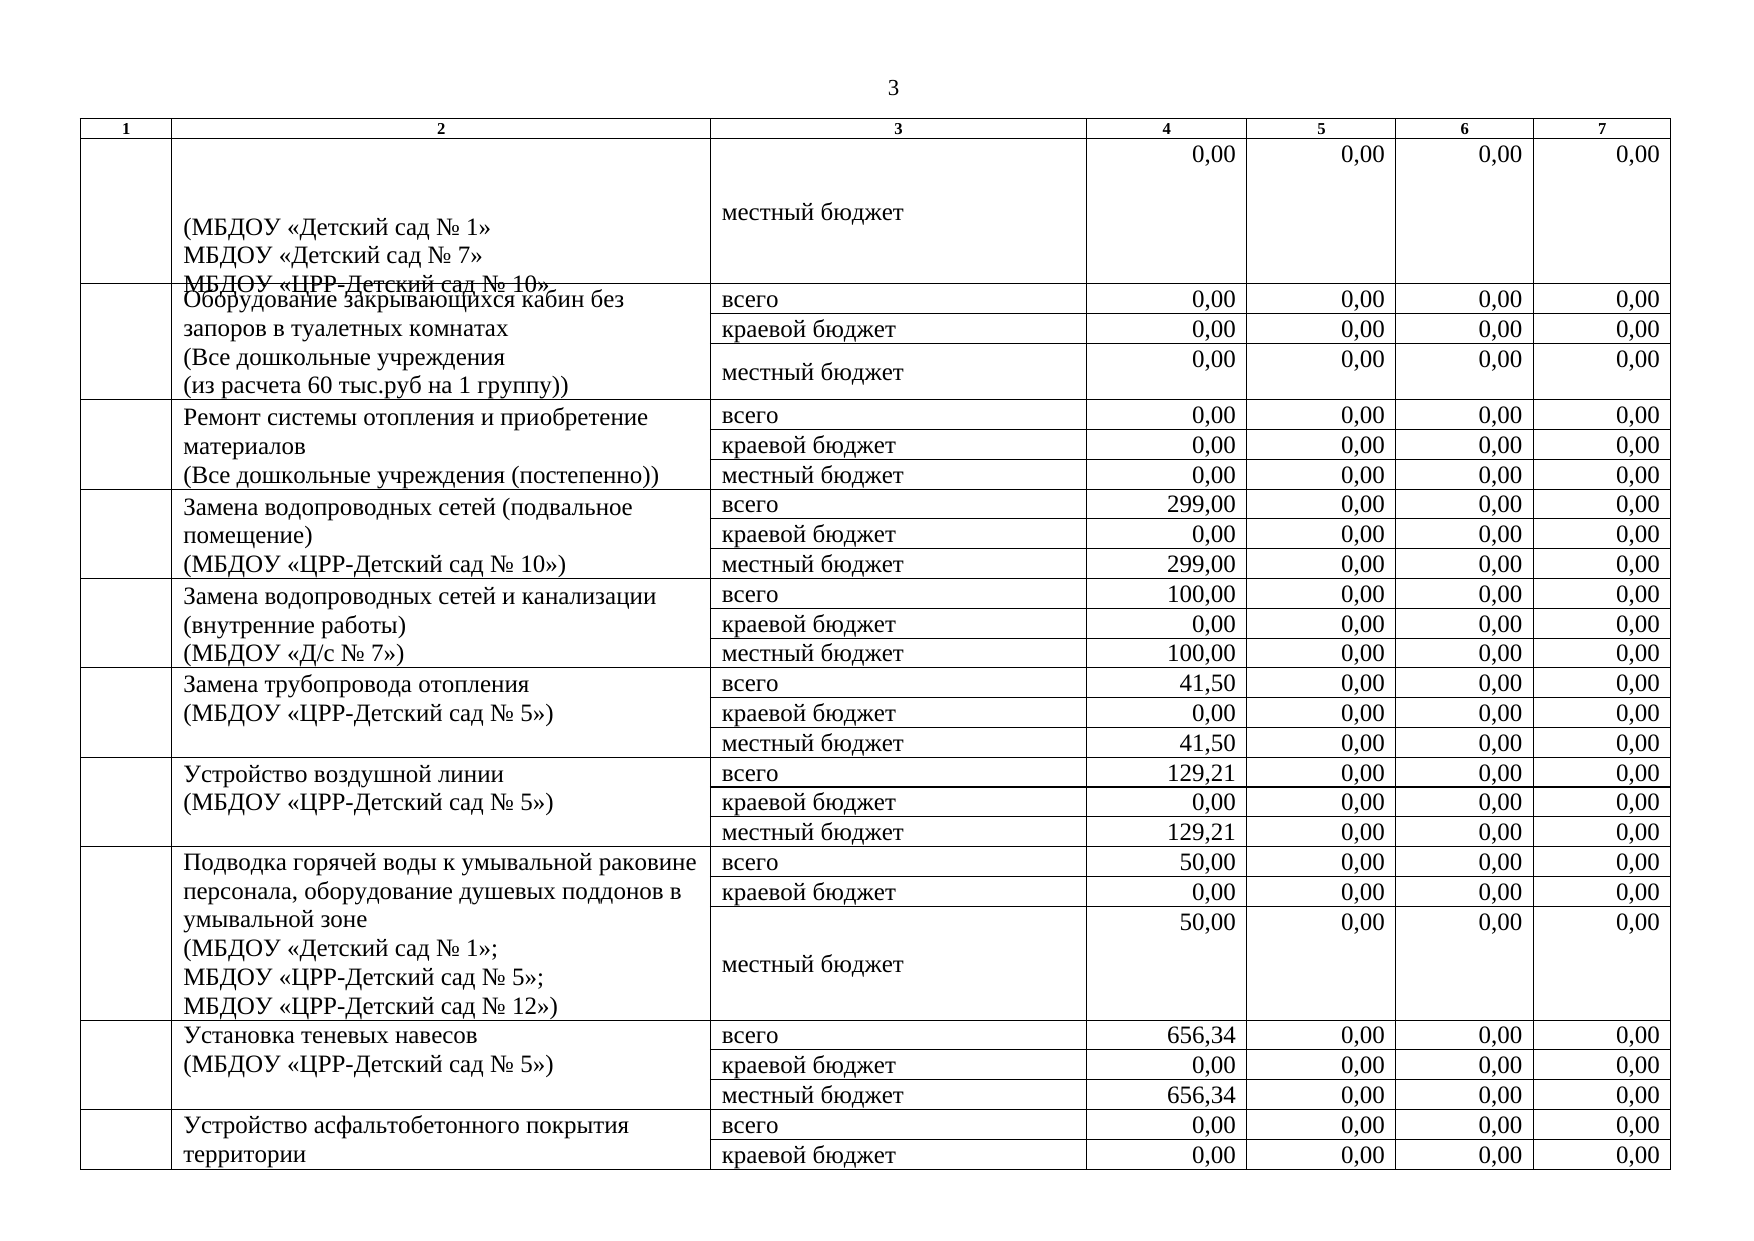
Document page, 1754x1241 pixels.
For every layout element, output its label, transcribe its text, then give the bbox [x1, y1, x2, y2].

table_cell 0,00 [1534, 758, 1670, 786]
table_cell 0,00 [1534, 400, 1670, 429]
table_cell всего [711, 847, 1086, 876]
table_cell [81, 847, 171, 1019]
table_cell местный бюджет [711, 728, 1086, 757]
table_cell 0,00 [1247, 344, 1395, 399]
table_cell 0,00 [1087, 877, 1246, 906]
table_cell 0,00 [1396, 519, 1533, 548]
table_cell 0,00 [1534, 1140, 1670, 1168]
table_cell 0,00 [1534, 1021, 1670, 1049]
table_cell 0,00 [1247, 847, 1395, 876]
table_header 6 [1396, 119, 1533, 138]
table_header 7 [1534, 119, 1670, 138]
table_cell 0,00 [1087, 609, 1246, 637]
table_cell 0,00 [1534, 639, 1670, 667]
table_cell Замена водопроводных сетей (подвальное помещение) (МБДОУ «ЦРР-Детский сад № 10») [172, 490, 710, 578]
table_cell всего [711, 1021, 1086, 1049]
table_cell всего [711, 758, 1086, 786]
table_cell 656,34 [1087, 1080, 1246, 1109]
table_cell 0,00 [1247, 549, 1395, 578]
table_cell 0,00 [1534, 314, 1670, 343]
table_cell местный бюджет [711, 344, 1086, 399]
table_cell краевой бюджет [711, 314, 1086, 343]
table_cell 0,00 [1534, 460, 1670, 488]
table_cell 0,00 [1087, 139, 1246, 283]
table_cell 0,00 [1247, 519, 1395, 548]
table_cell 0,00 [1396, 344, 1533, 399]
table_cell 0,00 [1087, 698, 1246, 727]
table_cell 0,00 [1396, 758, 1533, 786]
table_cell 0,00 [1087, 400, 1246, 429]
table_cell 0,00 [1534, 1110, 1670, 1139]
table_cell Установка теневых навесов (МБДОУ «ЦРР-Детский сад № 5») [172, 1021, 710, 1109]
table_cell 0,00 [1247, 639, 1395, 667]
table_header 1 [81, 119, 171, 138]
table_cell 0,00 [1396, 1050, 1533, 1079]
table_cell 0,00 [1087, 1140, 1246, 1168]
table_cell 0,00 [1534, 668, 1670, 697]
table_cell Устройство асфальтобетонного покрытия территории (МБДОУ «ЦРР-Детский сад № 12»; МБДОУ «Детский сад № 1»; МБДОУ «ЦРР-Детский сад № 10»; МБДОУ «Детский сад № 6») [172, 1110, 710, 1168]
table_cell 0,00 [1534, 817, 1670, 846]
table_cell [81, 400, 171, 488]
table_cell краевой бюджет [711, 1050, 1086, 1079]
table_cell Устройство воздушной линии (МБДОУ «ЦРР-Детский сад № 5») [172, 758, 710, 846]
table_cell 0,00 [1396, 314, 1533, 343]
table_cell [81, 284, 171, 399]
table_cell 0,00 [1534, 877, 1670, 906]
table_cell [81, 758, 171, 846]
table_cell 0,00 [1534, 609, 1670, 637]
table_cell Замена водопроводных сетей и канализации (внутренние работы) (МБДОУ «Д/с № 7») [172, 579, 710, 667]
table_cell 0,00 [1247, 758, 1395, 786]
table_cell 0,00 [1247, 1140, 1395, 1168]
table_cell 0,00 [1087, 284, 1246, 313]
table_cell 0,00 [1087, 519, 1246, 548]
table_cell 0,00 [1087, 1050, 1246, 1079]
table_cell местный бюджет [711, 1080, 1086, 1109]
table_cell [81, 579, 171, 667]
table_cell краевой бюджет [711, 519, 1086, 548]
table_cell всего [711, 668, 1086, 697]
table_cell местный бюджет [711, 139, 1086, 283]
table_cell 0,00 [1247, 788, 1395, 816]
table_cell 0,00 [1396, 400, 1533, 429]
table_cell 0,00 [1534, 1080, 1670, 1109]
table_cell 656,34 [1087, 1021, 1246, 1049]
table_cell 0,00 [1247, 400, 1395, 429]
table_cell краевой бюджет [711, 788, 1086, 816]
table_cell 0,00 [1534, 284, 1670, 313]
table_cell 0,00 [1247, 139, 1395, 283]
table_cell 0,00 [1247, 728, 1395, 757]
table_cell 100,00 [1087, 579, 1246, 608]
table_cell 0,00 [1534, 549, 1670, 578]
table_cell 0,00 [1087, 314, 1246, 343]
table_cell 0,00 [1247, 1050, 1395, 1079]
table_cell 0,00 [1247, 1110, 1395, 1139]
table_cell 0,00 [1396, 284, 1533, 313]
table_cell 0,00 [1247, 907, 1395, 1019]
table_cell 299,00 [1087, 549, 1246, 578]
table_cell 0,00 [1087, 430, 1246, 459]
table_cell краевой бюджет [711, 1140, 1086, 1168]
table_cell 0,00 [1396, 847, 1533, 876]
table_cell краевой бюджет [711, 698, 1086, 727]
table_cell краевой бюджет [711, 609, 1086, 637]
table_cell 0,00 [1247, 430, 1395, 459]
table_cell Оборудование закрывающихся кабин без запоров в туалетных комнатах (Все дошкольные учреждения (из расчета 60 тыс.руб на 1 группу)) [172, 284, 710, 399]
table_cell 0,00 [1534, 1050, 1670, 1079]
table_header 4 [1087, 119, 1246, 138]
table_cell 0,00 [1396, 460, 1533, 488]
table_cell 0,00 [1247, 1080, 1395, 1109]
table_cell местный бюджет [711, 639, 1086, 667]
table_cell 0,00 [1396, 817, 1533, 846]
table_cell 0,00 [1396, 1080, 1533, 1109]
table_cell 0,00 [1396, 430, 1533, 459]
table_cell Замена трубопровода отопления (МБДОУ «ЦРР-Детский сад № 5») [172, 668, 710, 757]
table_cell 0,00 [1534, 788, 1670, 816]
table_cell 0,00 [1534, 579, 1670, 608]
table_cell 0,00 [1087, 1110, 1246, 1139]
table_cell местный бюджет [711, 907, 1086, 1019]
table_cell 100,00 [1087, 639, 1246, 667]
table_cell 0,00 [1087, 460, 1246, 488]
table_cell 0,00 [1247, 490, 1395, 518]
table_cell 0,00 [1396, 1021, 1533, 1049]
table_cell 41,50 [1087, 728, 1246, 757]
table_cell местный бюджет [711, 549, 1086, 578]
table_cell 0,00 [1247, 817, 1395, 846]
table_cell 0,00 [1534, 728, 1670, 757]
table_cell 0,00 [1247, 579, 1395, 608]
table_cell всего [711, 1110, 1086, 1139]
table_header 2 [172, 119, 710, 138]
table_cell 0,00 [1396, 1140, 1533, 1168]
table_cell 0,00 [1534, 847, 1670, 876]
table_cell 0,00 [1396, 609, 1533, 637]
table_cell всего [711, 400, 1086, 429]
table_cell всего [711, 284, 1086, 313]
table_cell местный бюджет [711, 817, 1086, 846]
table_cell 0,00 [1087, 344, 1246, 399]
table_cell краевой бюджет [711, 877, 1086, 906]
table_cell 0,00 [1247, 609, 1395, 637]
table_cell 0,00 [1247, 668, 1395, 697]
table_cell 0,00 [1534, 698, 1670, 727]
table_cell 0,00 [1396, 728, 1533, 757]
table_cell 0,00 [1396, 668, 1533, 697]
table_cell 0,00 [1534, 139, 1670, 283]
table_cell 0,00 [1396, 1110, 1533, 1139]
table_cell 0,00 [1396, 549, 1533, 578]
table_cell 0,00 [1247, 314, 1395, 343]
table_cell 0,00 [1534, 907, 1670, 1019]
table_cell 299,00 [1087, 490, 1246, 518]
table_cell 50,00 [1087, 907, 1246, 1019]
table_cell 0,00 [1396, 788, 1533, 816]
table_cell 0,00 [1534, 344, 1670, 399]
table_cell 0,00 [1247, 460, 1395, 488]
table_cell 129,21 [1087, 758, 1246, 786]
table_cell 129,21 [1087, 817, 1246, 846]
table_cell 0,00 [1247, 877, 1395, 906]
table_cell 0,00 [1534, 430, 1670, 459]
table_cell 0,00 [1396, 698, 1533, 727]
table_cell 41,50 [1087, 668, 1246, 697]
table_cell 0,00 [1534, 519, 1670, 548]
table_cell 0,00 [1396, 639, 1533, 667]
table_cell местный бюджет [711, 460, 1086, 488]
table_cell [81, 490, 171, 578]
table_cell 0,00 [1396, 579, 1533, 608]
table_cell 0,00 [1396, 490, 1533, 518]
table_cell Ремонт системы отопления и приобретение материалов (Все дошкольные учреждения (постепенно)) [172, 400, 710, 488]
table_cell всего [711, 579, 1086, 608]
table_cell 0,00 [1396, 139, 1533, 283]
table_cell 50,00 [1087, 847, 1246, 876]
table_cell всего [711, 490, 1086, 518]
table_cell 0,00 [1087, 788, 1246, 816]
table_cell 0,00 [1534, 490, 1670, 518]
table_cell 0,00 [1247, 284, 1395, 313]
table_cell 0,00 [1396, 907, 1533, 1019]
table_cell [81, 1110, 171, 1168]
table_cell 0,00 [1247, 698, 1395, 727]
table_cell краевой бюджет [711, 430, 1086, 459]
table_cell 0,00 [1247, 1021, 1395, 1049]
table_header 5 [1247, 119, 1395, 138]
table_header 3 [711, 119, 1086, 138]
table_cell [81, 668, 171, 757]
table_cell 0,00 [1396, 877, 1533, 906]
table_cell Подводка горячей воды к умывальной раковине персонала, оборудование душевых поддонов в умывальной зоне (МБДОУ «Детский сад № 1»; МБДОУ «ЦРР-Детский сад № 5»; МБДОУ «ЦРР-Детский сад № 12») [172, 847, 710, 1019]
table_cell [81, 1021, 171, 1109]
